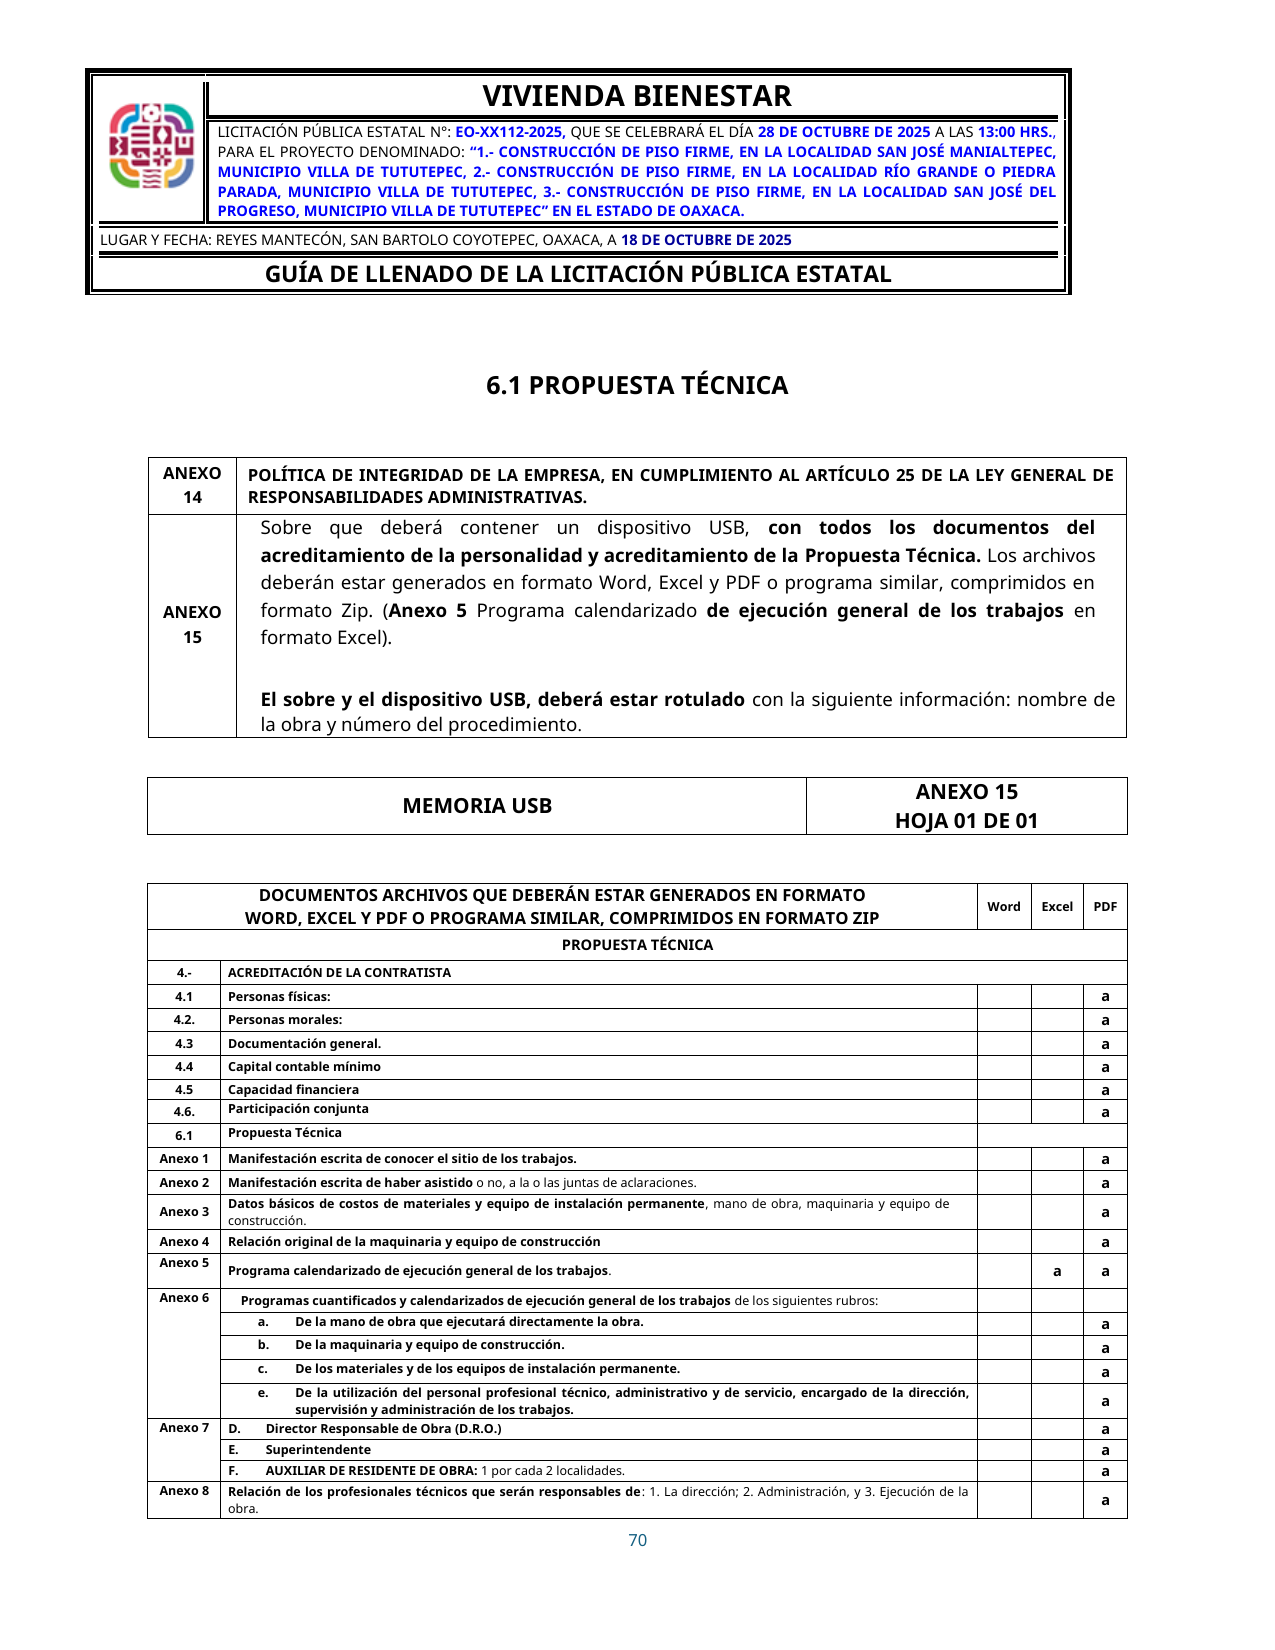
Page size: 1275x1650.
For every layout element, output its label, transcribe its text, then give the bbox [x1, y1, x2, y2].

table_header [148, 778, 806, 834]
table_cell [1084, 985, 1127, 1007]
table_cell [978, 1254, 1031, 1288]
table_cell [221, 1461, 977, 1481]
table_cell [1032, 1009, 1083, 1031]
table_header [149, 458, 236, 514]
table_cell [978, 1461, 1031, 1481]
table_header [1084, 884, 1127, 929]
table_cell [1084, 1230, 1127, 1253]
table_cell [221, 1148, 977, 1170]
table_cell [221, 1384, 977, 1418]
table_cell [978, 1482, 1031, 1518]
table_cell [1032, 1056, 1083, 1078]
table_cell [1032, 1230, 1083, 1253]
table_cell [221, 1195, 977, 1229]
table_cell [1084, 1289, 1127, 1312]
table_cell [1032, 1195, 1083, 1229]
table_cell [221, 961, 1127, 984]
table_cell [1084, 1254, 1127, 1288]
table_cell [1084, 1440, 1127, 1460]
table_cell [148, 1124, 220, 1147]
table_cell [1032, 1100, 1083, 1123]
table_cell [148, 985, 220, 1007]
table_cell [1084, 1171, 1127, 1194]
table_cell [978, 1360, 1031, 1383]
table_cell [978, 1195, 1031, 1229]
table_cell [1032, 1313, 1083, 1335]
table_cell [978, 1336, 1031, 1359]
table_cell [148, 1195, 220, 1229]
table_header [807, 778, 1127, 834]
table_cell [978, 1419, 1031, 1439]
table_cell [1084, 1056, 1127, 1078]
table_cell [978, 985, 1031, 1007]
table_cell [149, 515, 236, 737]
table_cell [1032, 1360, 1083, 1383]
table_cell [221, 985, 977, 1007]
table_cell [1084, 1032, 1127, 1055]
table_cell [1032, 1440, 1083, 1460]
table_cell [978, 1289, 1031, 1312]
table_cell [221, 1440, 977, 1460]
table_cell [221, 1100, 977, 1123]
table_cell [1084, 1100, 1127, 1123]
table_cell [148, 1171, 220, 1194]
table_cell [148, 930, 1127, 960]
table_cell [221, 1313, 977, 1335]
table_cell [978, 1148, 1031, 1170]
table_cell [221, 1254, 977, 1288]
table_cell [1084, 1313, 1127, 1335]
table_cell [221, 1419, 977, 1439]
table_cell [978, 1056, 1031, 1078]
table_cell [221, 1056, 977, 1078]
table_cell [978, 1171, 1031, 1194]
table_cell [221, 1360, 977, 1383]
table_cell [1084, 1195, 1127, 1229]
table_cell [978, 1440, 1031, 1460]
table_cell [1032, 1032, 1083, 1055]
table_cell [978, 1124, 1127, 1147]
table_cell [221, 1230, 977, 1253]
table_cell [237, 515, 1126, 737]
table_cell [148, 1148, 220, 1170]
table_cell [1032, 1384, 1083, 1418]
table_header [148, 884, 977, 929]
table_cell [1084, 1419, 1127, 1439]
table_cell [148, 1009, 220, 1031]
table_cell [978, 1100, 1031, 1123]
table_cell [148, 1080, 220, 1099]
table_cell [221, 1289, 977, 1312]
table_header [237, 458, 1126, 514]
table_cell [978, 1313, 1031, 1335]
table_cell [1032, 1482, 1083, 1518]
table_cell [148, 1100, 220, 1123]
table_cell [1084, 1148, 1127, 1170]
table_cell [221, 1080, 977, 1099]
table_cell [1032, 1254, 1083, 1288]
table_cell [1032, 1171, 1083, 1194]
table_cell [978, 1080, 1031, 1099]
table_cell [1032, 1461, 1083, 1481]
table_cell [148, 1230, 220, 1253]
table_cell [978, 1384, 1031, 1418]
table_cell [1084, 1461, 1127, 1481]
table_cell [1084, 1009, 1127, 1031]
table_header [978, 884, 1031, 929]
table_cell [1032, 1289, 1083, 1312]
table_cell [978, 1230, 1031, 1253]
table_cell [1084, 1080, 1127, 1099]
picture [98, 95, 203, 194]
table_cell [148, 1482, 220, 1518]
text 6.1 PROPUESTA TÉCNICA [148, 367, 1127, 402]
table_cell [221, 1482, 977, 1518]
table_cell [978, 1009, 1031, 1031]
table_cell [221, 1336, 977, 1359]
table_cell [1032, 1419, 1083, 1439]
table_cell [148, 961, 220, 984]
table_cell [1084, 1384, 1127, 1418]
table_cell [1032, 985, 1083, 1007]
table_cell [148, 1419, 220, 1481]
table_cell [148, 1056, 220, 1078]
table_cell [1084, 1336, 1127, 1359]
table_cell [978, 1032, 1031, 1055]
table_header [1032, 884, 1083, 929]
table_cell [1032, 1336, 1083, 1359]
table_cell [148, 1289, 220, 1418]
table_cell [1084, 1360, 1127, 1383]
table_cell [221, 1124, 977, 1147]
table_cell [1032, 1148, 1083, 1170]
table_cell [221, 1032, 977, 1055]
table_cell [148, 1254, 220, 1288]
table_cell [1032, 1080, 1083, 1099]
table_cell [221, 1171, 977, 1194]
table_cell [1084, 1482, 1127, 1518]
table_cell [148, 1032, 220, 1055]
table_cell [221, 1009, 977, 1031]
